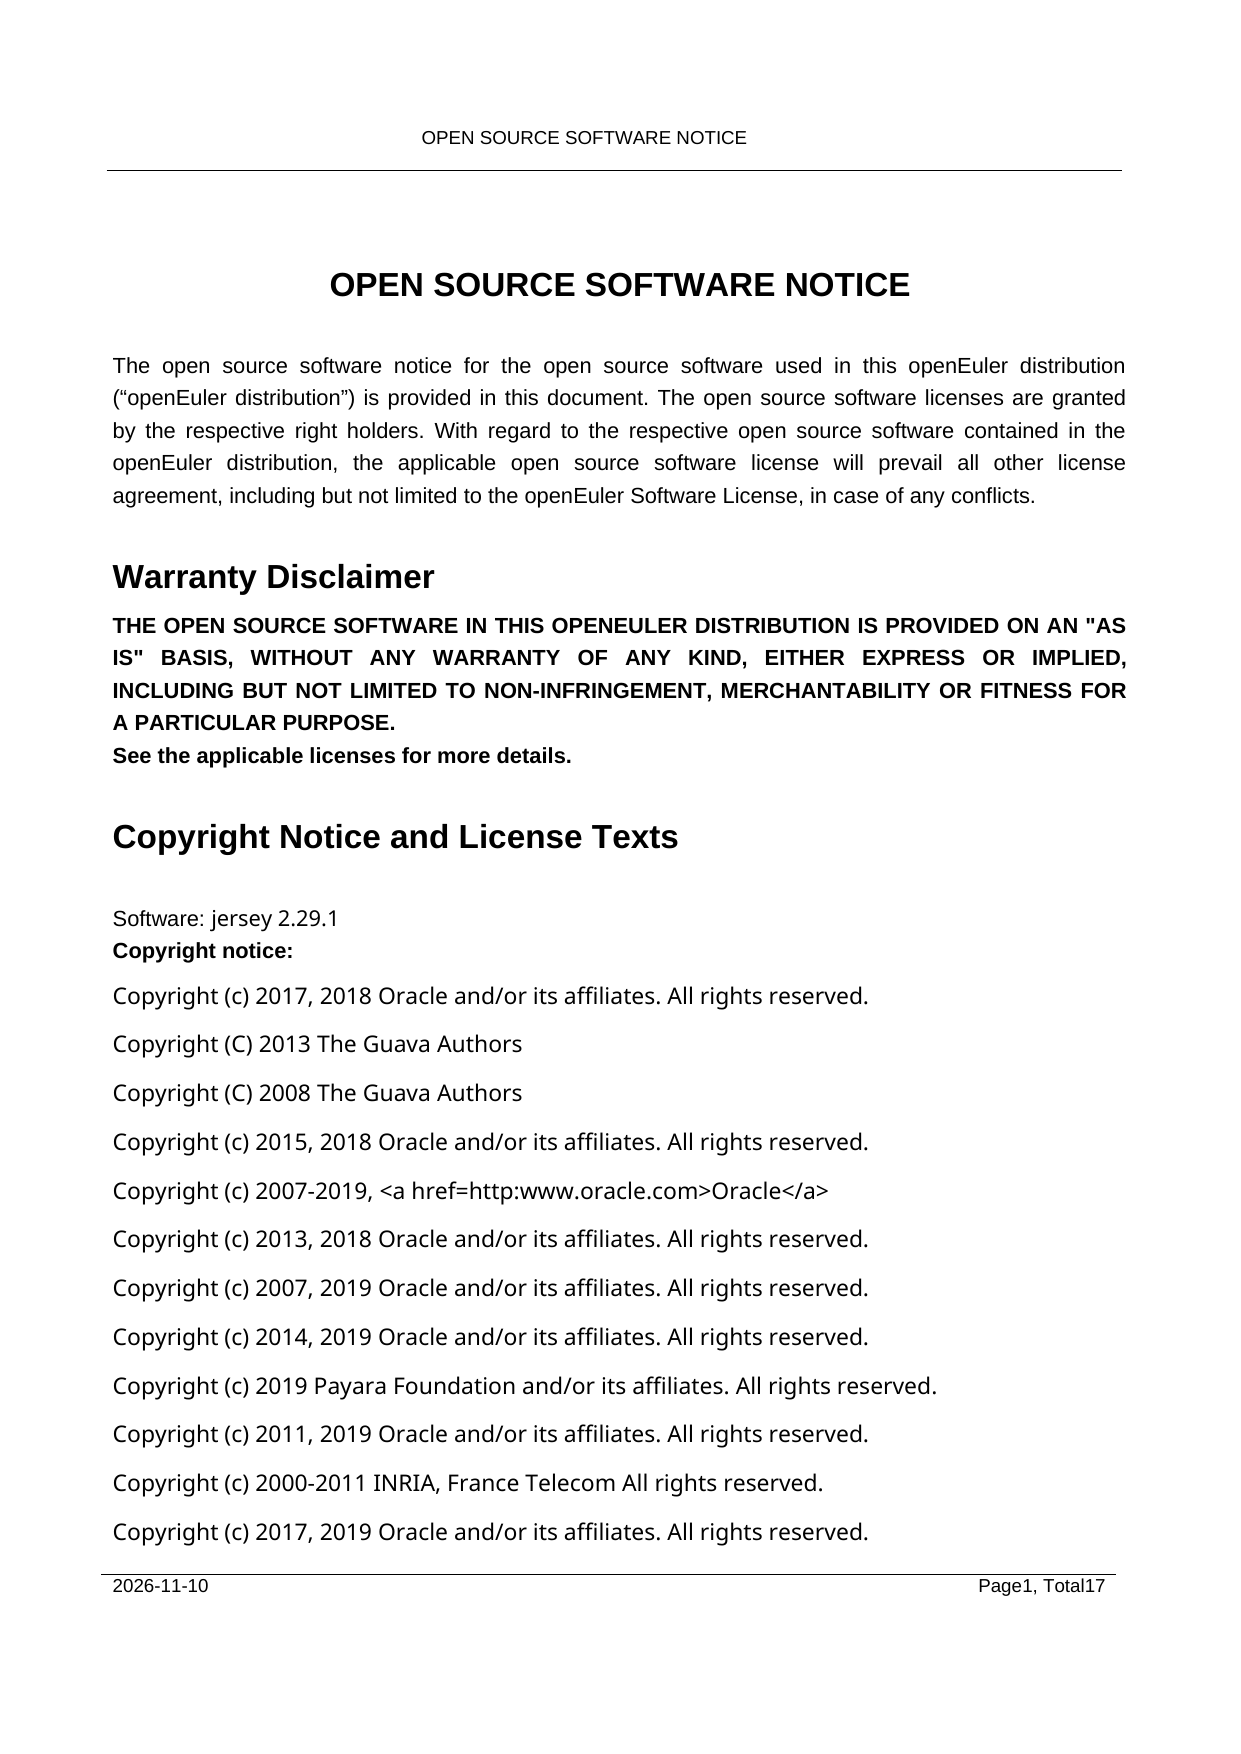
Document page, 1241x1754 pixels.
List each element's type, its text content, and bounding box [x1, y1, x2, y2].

text The open source software notice for the open source software used in this openEuler distribution (“openEuler distribution”) is provided in this document. The open source software licenses are granted by the respective right holders. With regard to the respective open source software contained in the openEuler distribution, the applicable open source software license will prevail all other license agreement, including but not limited to the openEuler Software License, in case of any conflicts. [112, 349, 1128, 511]
text OPEN SOURCE SOFTWARE NOTICE [112, 251, 1128, 316]
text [112, 979, 1128, 1548]
text Copyright notice: [112, 934, 1128, 966]
text Copyright Notice and License Texts [112, 804, 1128, 869]
text THE OPEN SOURCE SOFTWARE IN THIS OPENEULER DISTRIBUTION IS PROVIDED ON AN "AS IS" BASIS, WITHOUT ANY WARRANTY OF ANY KIND, EITHER EXPRESS OR IMPLIED, INCLUDING BUT NOT LIMITED TO NON-INFRINGEMENT, MERCHANTABILITY OR FITNESS FOR A PARTICULAR PURPOSE. See the applicable licenses for more details. [112, 609, 1128, 771]
text Software: jersey 2.29.1 [112, 901, 1128, 934]
text Warranty Disclaimer [112, 544, 1128, 609]
